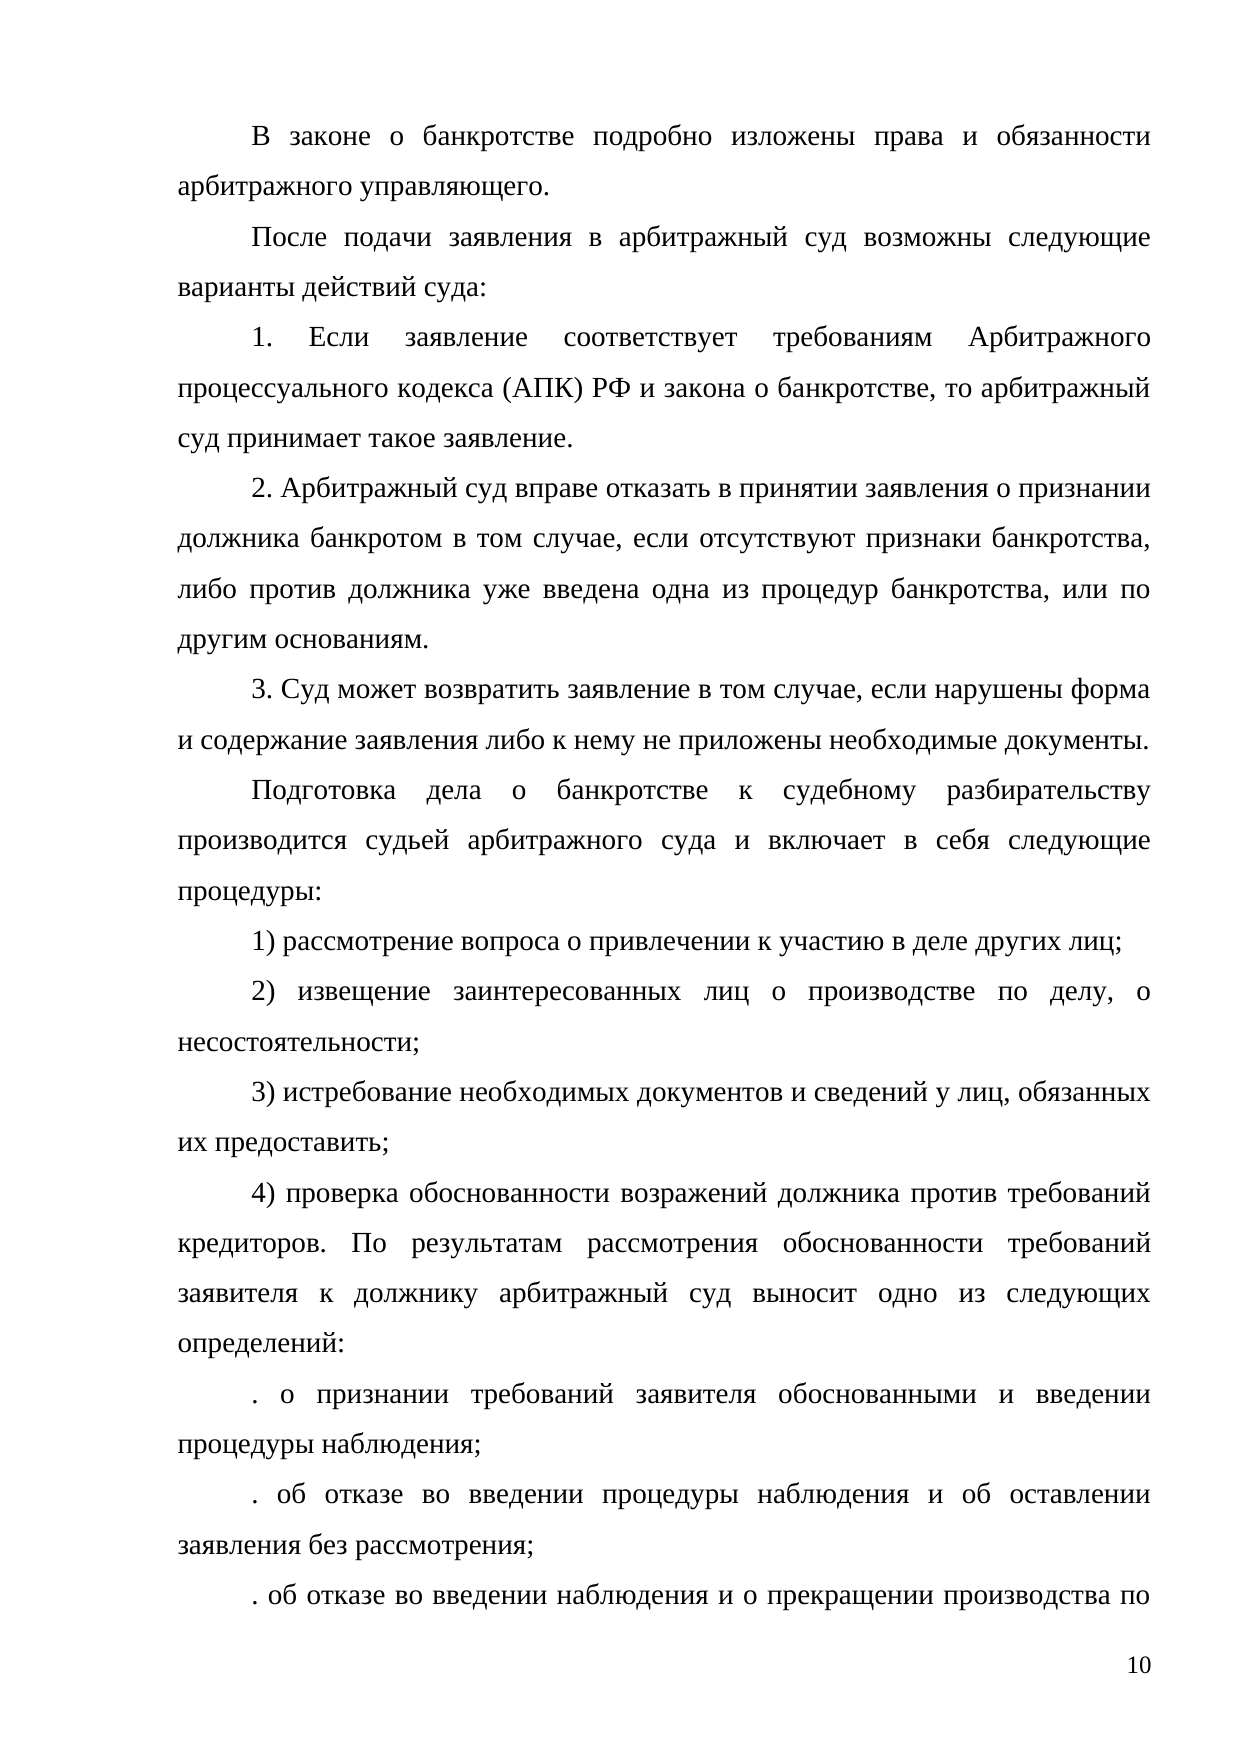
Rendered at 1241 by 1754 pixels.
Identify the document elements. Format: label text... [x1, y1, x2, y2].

text Подготовка дела о банкротстве к судебному разбирательству производится судьей арбитражного суда и включает в себя следующие процедуры: [177, 772, 1152, 906]
text 3) истребование необходимых документов и сведений у лиц, обязанных их предоставить; [177, 1074, 1152, 1158]
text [177, 1577, 1152, 1611]
text 1. Если заявление соответствует требованиям Арбитражного процессуального кодекса (АПК) РФ и закона о банкротстве, то арбитражный суд принимает такое заявление. [177, 319, 1152, 453]
text После подачи заявления в арбитражный суд возможны следующие варианты действий суда: [177, 219, 1152, 303]
text 2) извещение заинтересованных лиц о производстве по делу, о несостоятельности; [177, 973, 1152, 1057]
text 1) рассмотрение вопроса о привлечении к участию в деле других лиц; [177, 923, 1152, 957]
text . о признании требований заявителя обоснованными и введении процедуры наблюдения; [177, 1376, 1152, 1460]
text В законе о банкротстве подробно изложены права и обязанности арбитражного управляющего. [177, 118, 1152, 202]
text . об отказе во введении процедуры наблюдения и об оставлении заявления без рассмотрения; [177, 1477, 1152, 1560]
text 4) проверка обоснованности возражений должника против требований кредиторов. По результатам рассмотрения обоснованности требований заявителя к должнику арбитражный суд выносит одно из следующих определений: [177, 1175, 1152, 1359]
text 3. Суд может возвратить заявление в том случае, если нарушены форма и содержание заявления либо к нему не приложены необходимые документы. [177, 672, 1152, 755]
text 2. Арбитражный суд вправе отказать в принятии заявления о признании должника банкротом в том случае, если отсутствуют признаки банкротства, либо против должника уже введена одна из процедур банкротства, или по другим основаниям. [177, 470, 1152, 655]
